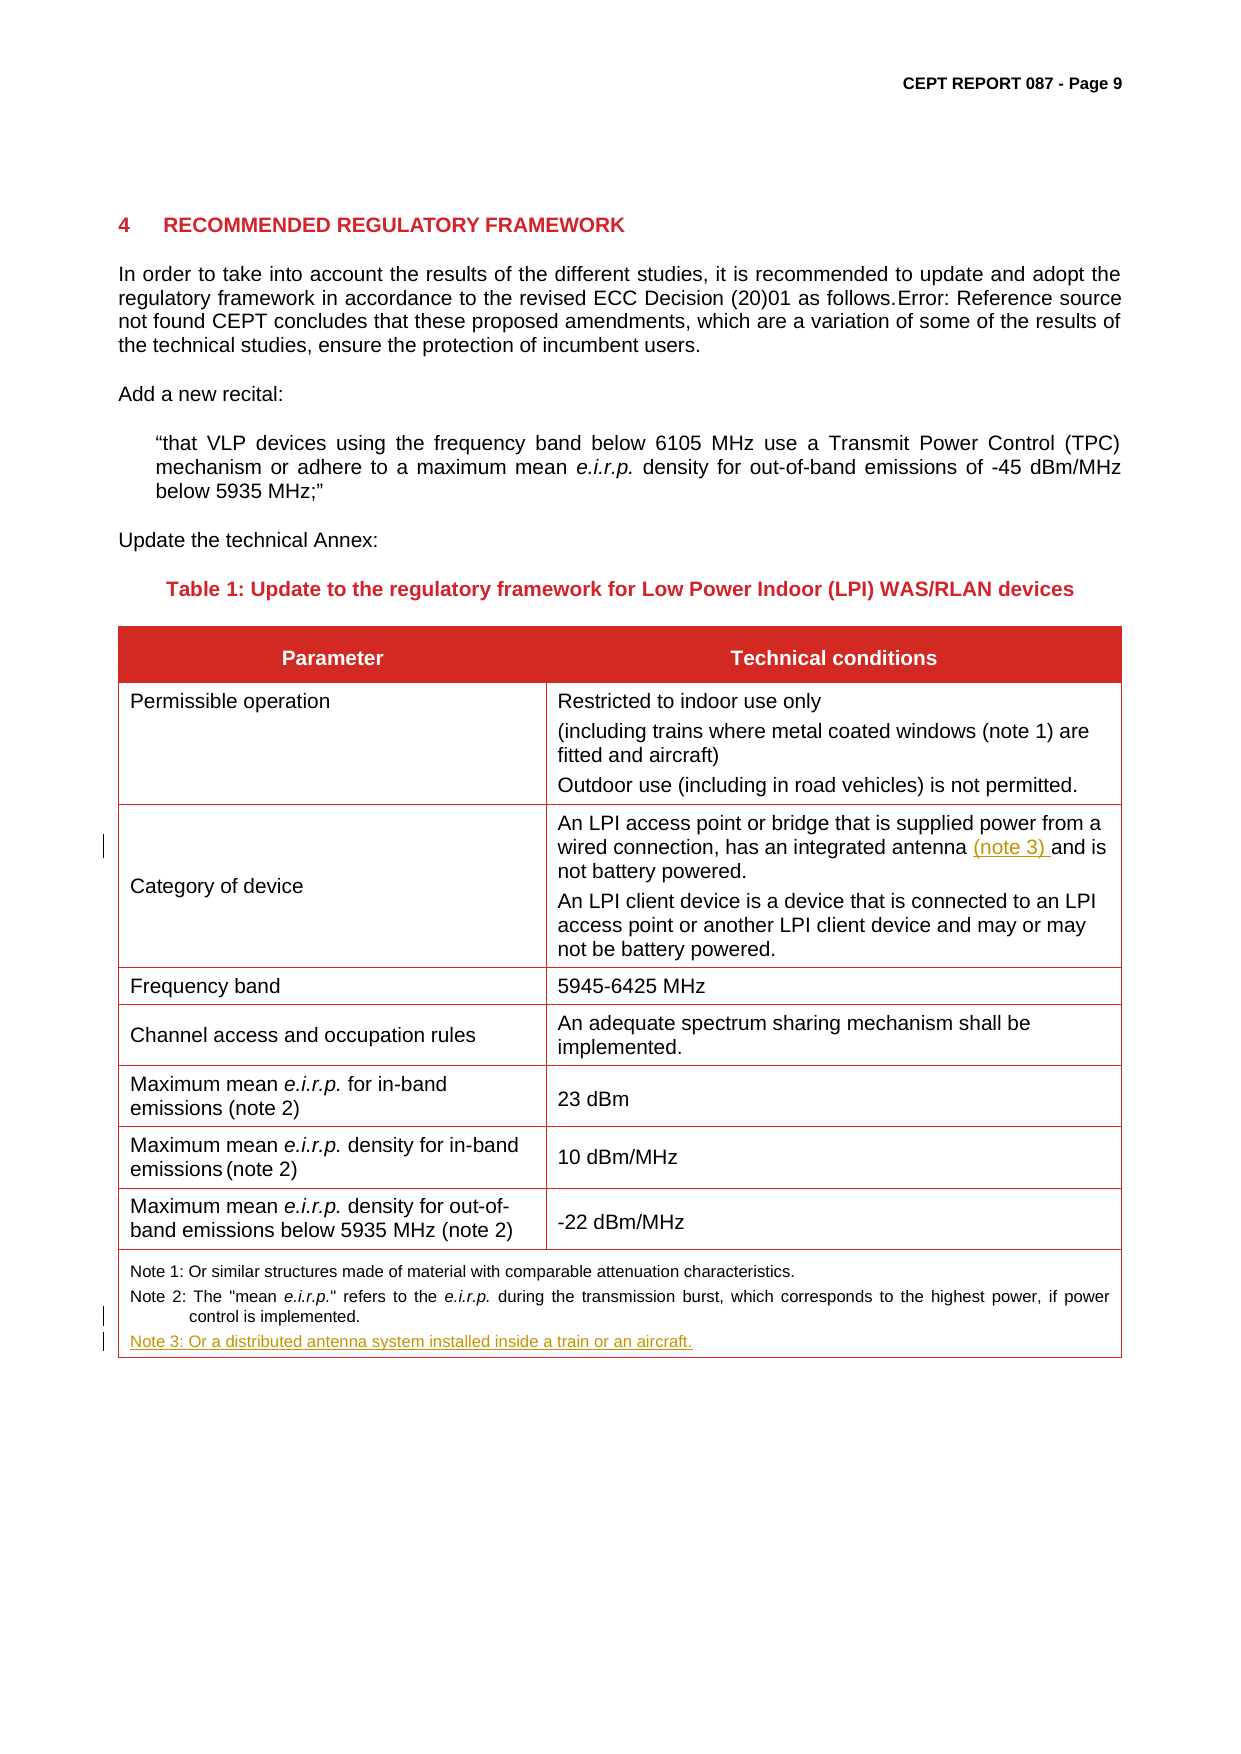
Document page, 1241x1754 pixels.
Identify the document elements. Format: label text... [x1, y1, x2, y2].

table_cell An adequate spectrum sharing mechanism shall be implemented. [547, 1005, 1121, 1065]
table_cell Maximum mean e.i.r.p. density for out-of-band emissions below 5935 MHz (note 2) [119, 1189, 546, 1248]
table_cell 23 dBm [547, 1066, 1121, 1126]
table_cell Permissible operation [119, 683, 546, 803]
table_cell Category of device [119, 805, 546, 967]
text Update the technical Annex: [118, 528, 1122, 552]
table_cell Channel access and occupation rules [119, 1005, 546, 1065]
table_cell Maximum mean e.i.r.p. density for in-band emissions (note 2) [119, 1127, 546, 1187]
table_header Parameter [119, 627, 546, 682]
table_cell Frequency band [119, 968, 546, 1004]
subtitle Recommended regulatory framework [118, 212, 1122, 236]
text “that VLP devices using the frequency band below 6105 MHz use a Transmit Power Control (TPC) mechanism or adhere to a maximum mean e.i.r.p. density for out-of-band emissions of -45 dBm/MHz below 5935 MHz;” [155, 431, 1122, 503]
table_cell Note 1: Or similar structures made of material with comparable attenuation characteristics. Note 2: The "mean e.i.r.p." refers to the e.i.r.p. during the transmission burst, which corresponds to the highest power, if power control is implemented. [119, 1250, 1121, 1357]
table_cell 10 dBm/MHz [547, 1127, 1121, 1187]
table_cell Maximum mean e.i.r.p. for in-band emissions (note 2) [119, 1066, 546, 1126]
table_cell An LPI access point or bridge that is supplied power from a wired connection, has an integrated antenna and is not battery powered. An LPI client device is a device that is connected to an LPI access point or another LPI client device and may or may not be battery powered. [547, 805, 1121, 967]
text Table 1: Update to the regulatory framework for Low Power Indoor (LPI) WAS/RLAN devices [118, 577, 1122, 601]
table_header Technical conditions [547, 627, 1121, 682]
table_cell Restricted to indoor use only (including trains where metal coated windows (note 1) are fitted and aircraft) Outdoor use (including in road vehicles) is not permitted. [547, 683, 1121, 803]
table_cell 5945-6425 MHz [547, 968, 1121, 1004]
table_cell -22 dBm/MHz [547, 1189, 1121, 1248]
text Add a new recital: [118, 382, 1122, 406]
